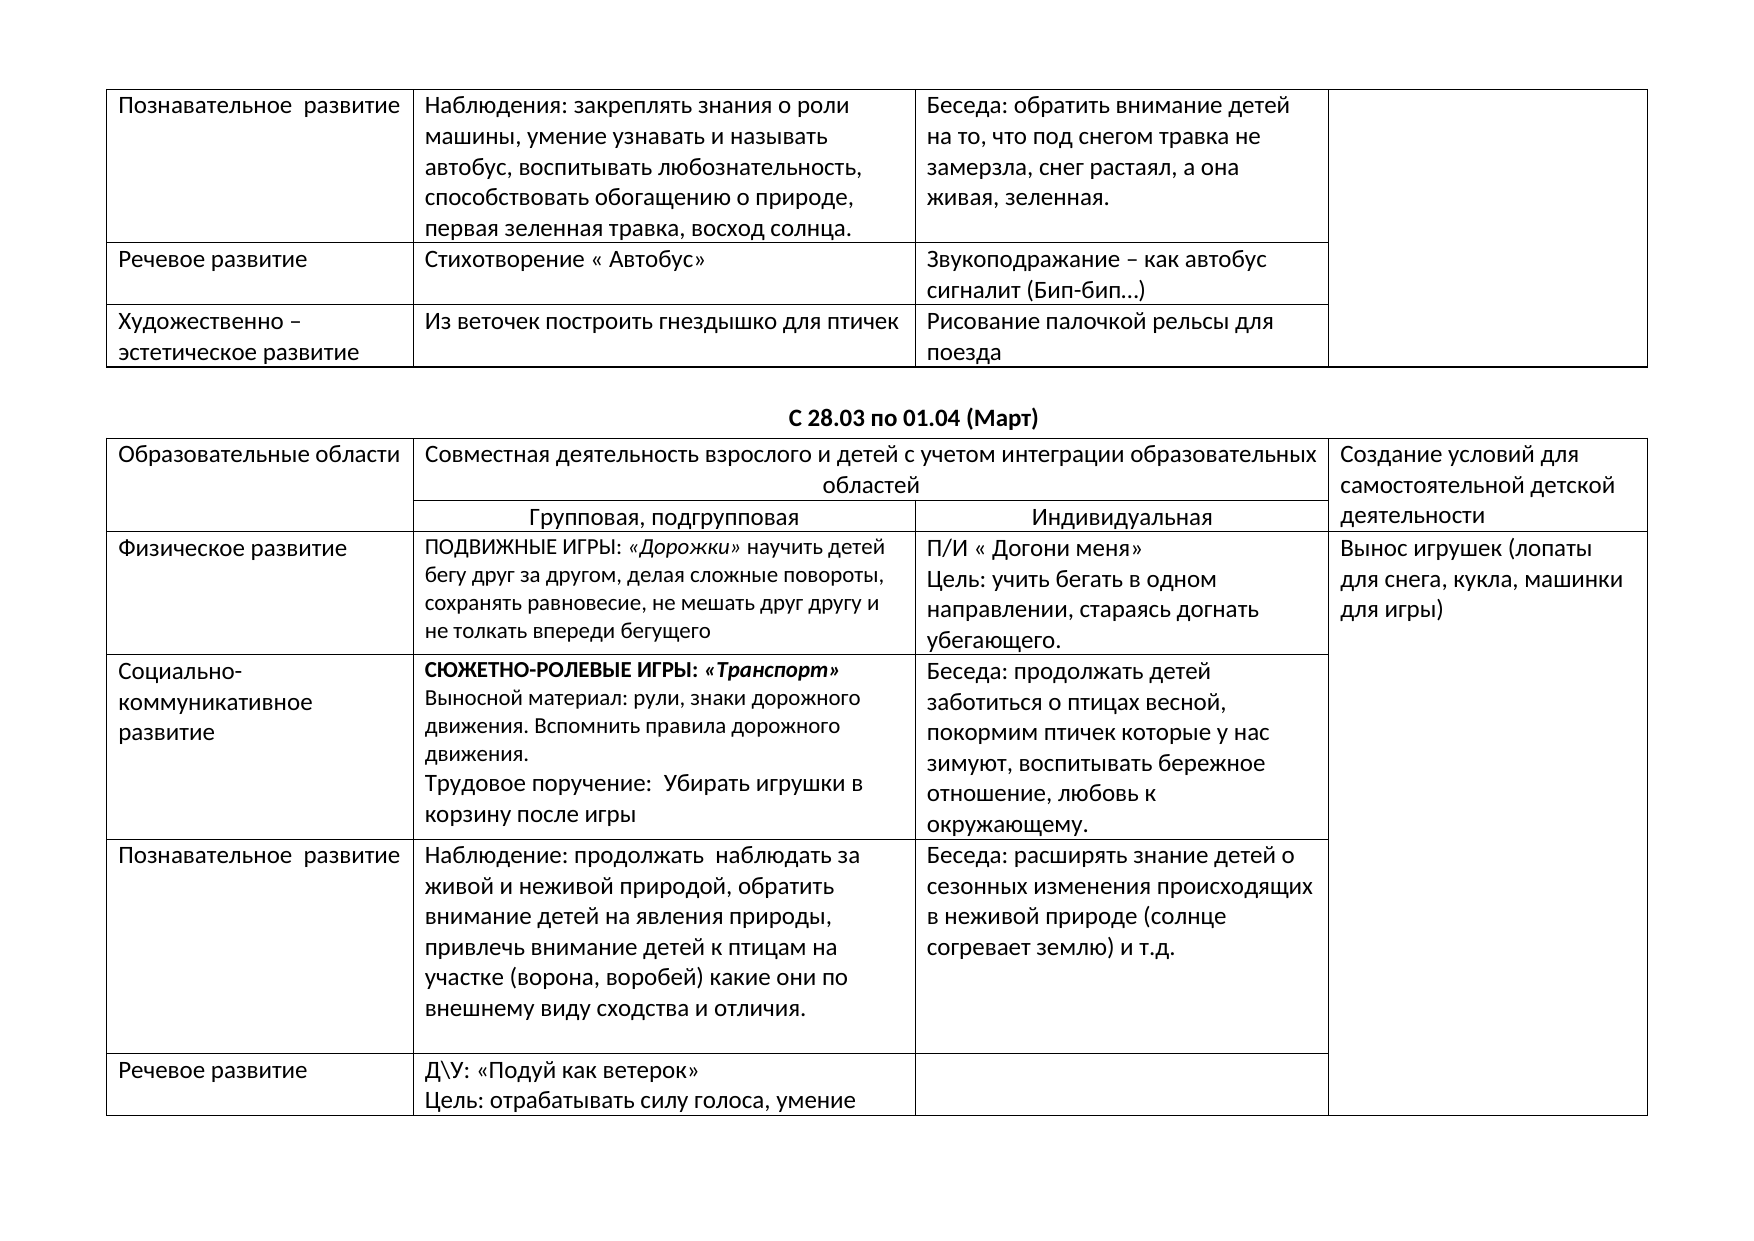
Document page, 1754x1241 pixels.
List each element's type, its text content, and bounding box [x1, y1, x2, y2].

table_cell Речевое развитие [107, 243, 413, 304]
table_header Создание условий для самостоятельной детской деятельности [1329, 439, 1647, 531]
table_cell Наблюдение: продолжать наблюдать за живой и неживой природой, обратить внимание детей на явления природы, привлечь внимание детей к птицам на участке (ворона, воробей) какие они по внешнему виду сходства и отличия. [414, 840, 915, 1053]
table_cell [916, 1054, 1328, 1115]
table_header Образовательные области [107, 439, 413, 531]
table_cell ПОДВИЖНЫЕ ИГРЫ: «Дорожки» научить детей бегу друг за другом, делая сложные повороты, сохранять равновесие, не мешать друг другу и не толкать впереди бегущего [414, 532, 915, 654]
table_cell Познавательное развитие [107, 840, 413, 1053]
table_header Совместная деятельность взрослого и детей с учетом интеграции образовательных областей [414, 439, 1328, 499]
table_cell Физическое развитие [107, 532, 413, 654]
table_cell Познавательное развитие [107, 90, 413, 242]
table_cell Из веточек построить гнездышко для птичек [414, 305, 915, 366]
table_cell Рисование палочкой рельсы для поезда [916, 305, 1328, 366]
table_cell Беседа: обратить внимание детей на то, что под снегом травка не замерзла, снег растаял, а она живая, зеленная. [916, 90, 1328, 242]
table_cell Социально-коммуникативное развитие [107, 655, 413, 838]
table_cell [414, 1054, 915, 1115]
table_cell Вынос игрушек (лопаты для снега, кукла, машинки для игры) [1329, 532, 1647, 1115]
table_cell Художественно – эстетическое развитие [107, 305, 413, 366]
table_cell Групповая, подгрупповая [414, 501, 915, 531]
table_cell Индивидуальная [916, 501, 1328, 531]
text С 28.03 по 01.04 (Март) [118, 402, 1710, 433]
table_cell Наблюдения: закреплять знания о роли машины, умение узнавать и называть автобус, воспитывать любознательность, способствовать обогащению о природе, первая зеленная травка, восход солнца. [414, 90, 915, 242]
table_cell Речевое развитие [107, 1054, 413, 1115]
table_cell СЮЖЕТНО-РОЛЕВЫЕ ИГРЫ: «Транспорт» Выносной материал: рули, знаки дорожного движения. Вспомнить правила дорожного движения. Трудовое поручение: Убирать игрушки в корзину после игры [414, 655, 915, 838]
table_cell Звукоподражание – как автобус сигналит (Бип-бип…) [916, 243, 1328, 304]
table_cell П/И « Догони меня» Цель: учить бегать в одном направлении, стараясь догнать убегающего. [916, 532, 1328, 654]
table_cell Беседа: продолжать детей заботиться о птицах весной, покормим птичек которые у нас зимуют, воспитывать бережное отношение, любовь к окружающему. [916, 655, 1328, 838]
table_cell Стихотворение « Автобус» [414, 243, 915, 304]
table_cell Беседа: расширять знание детей о сезонных изменения происходящих в неживой природе (солнце согревает землю) и т.д. [916, 840, 1328, 1053]
